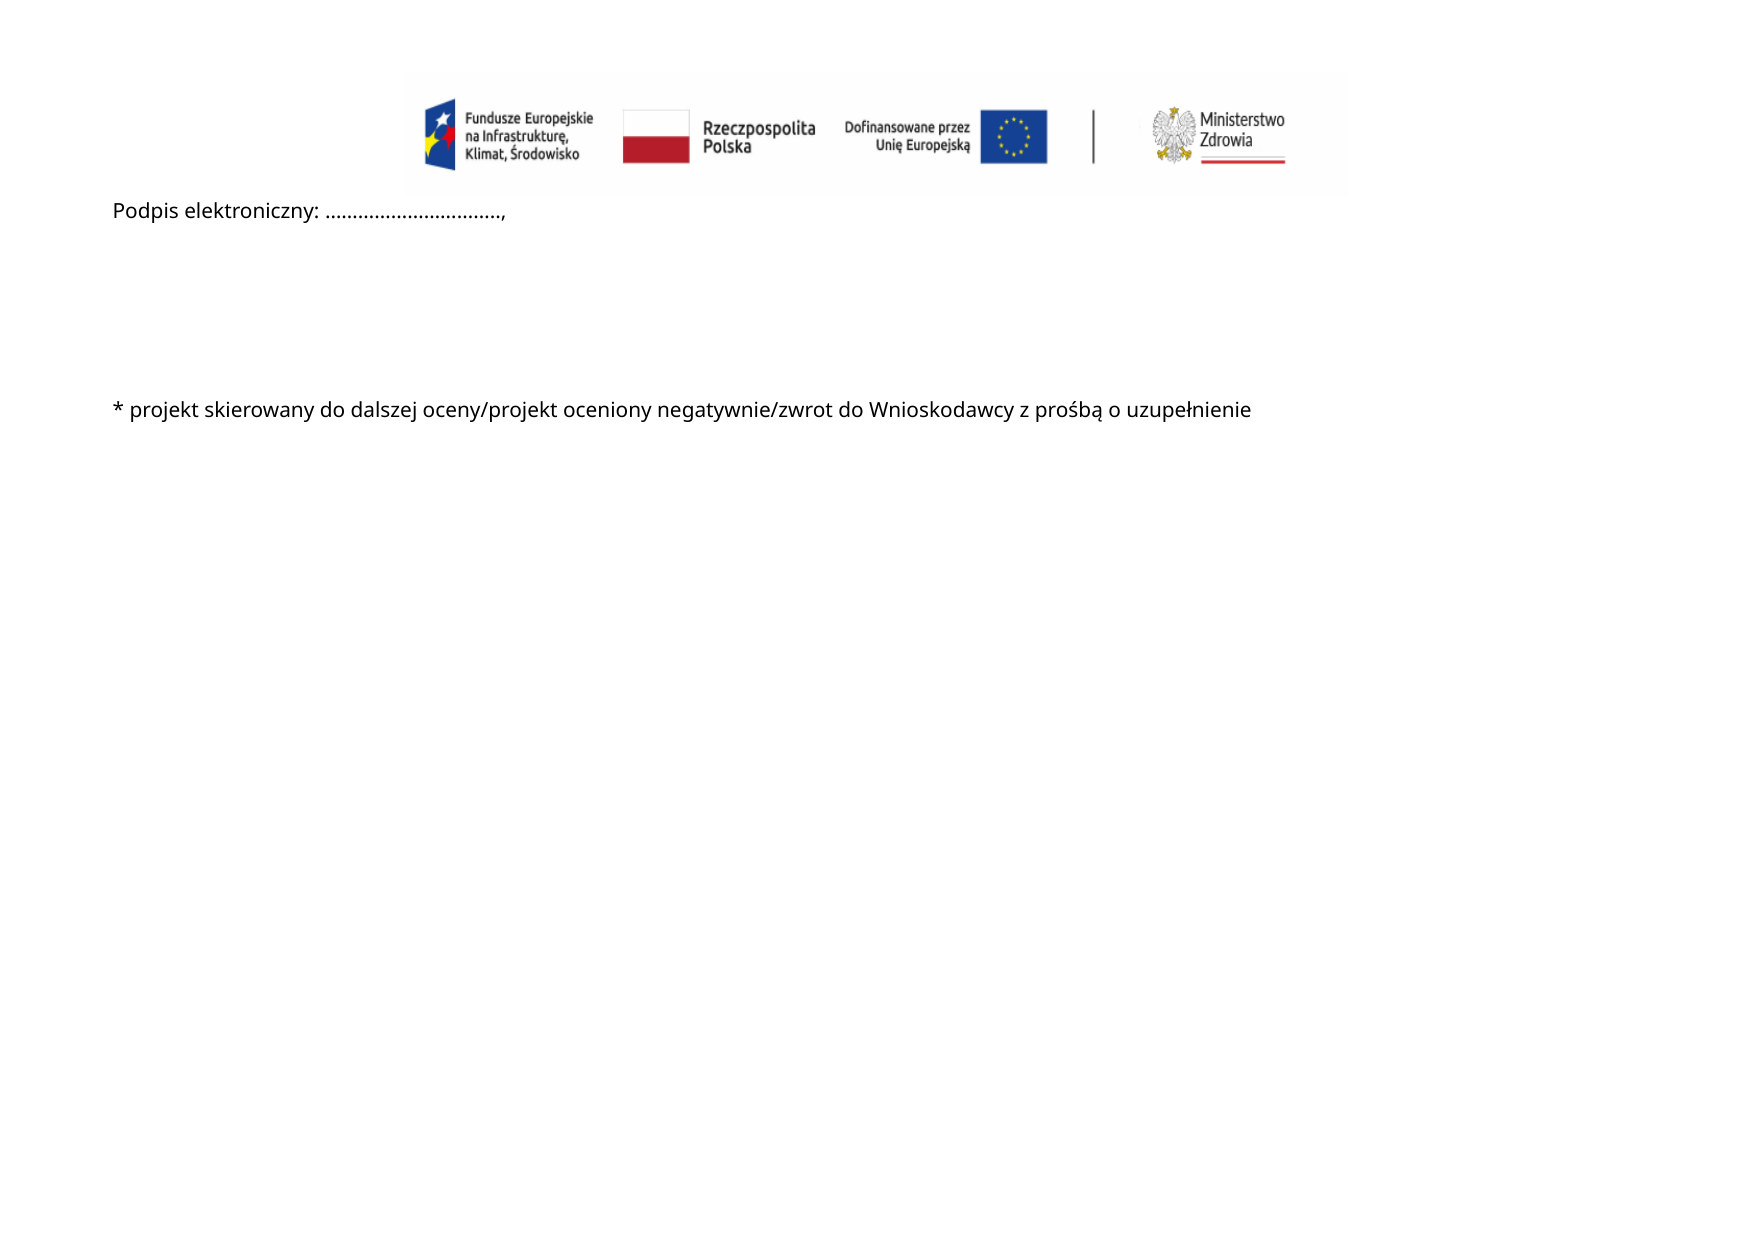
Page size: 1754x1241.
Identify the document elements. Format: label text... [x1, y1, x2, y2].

text Podpis elektroniczny: ………………………….., [112, 197, 1641, 225]
picture [404, 73, 1350, 197]
text * projekt skierowany do dalszej oceny/projekt oceniony negatywnie/zwrot do Wnioskodawcy z prośbą o uzupełnienie [112, 396, 1641, 424]
